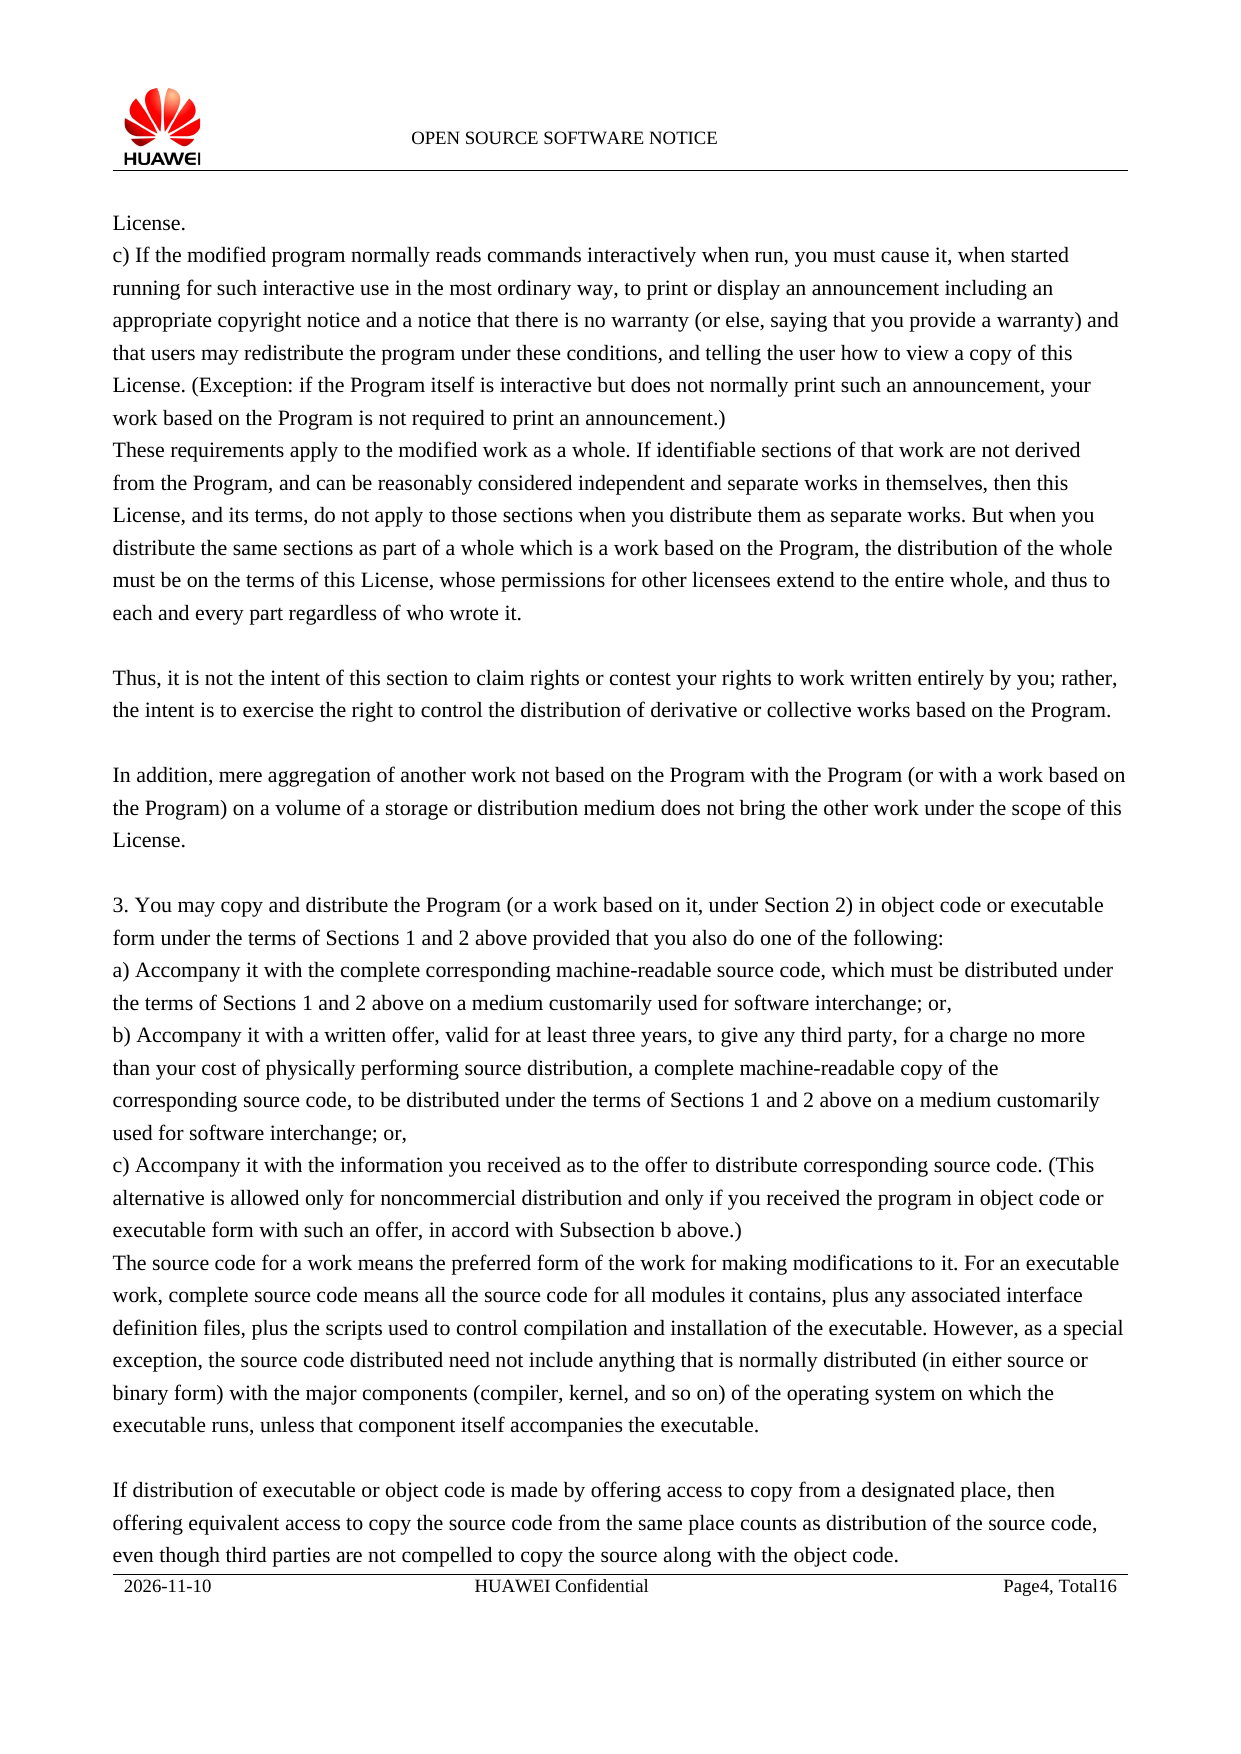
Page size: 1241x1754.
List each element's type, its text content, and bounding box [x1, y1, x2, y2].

picture [124, 88, 201, 165]
